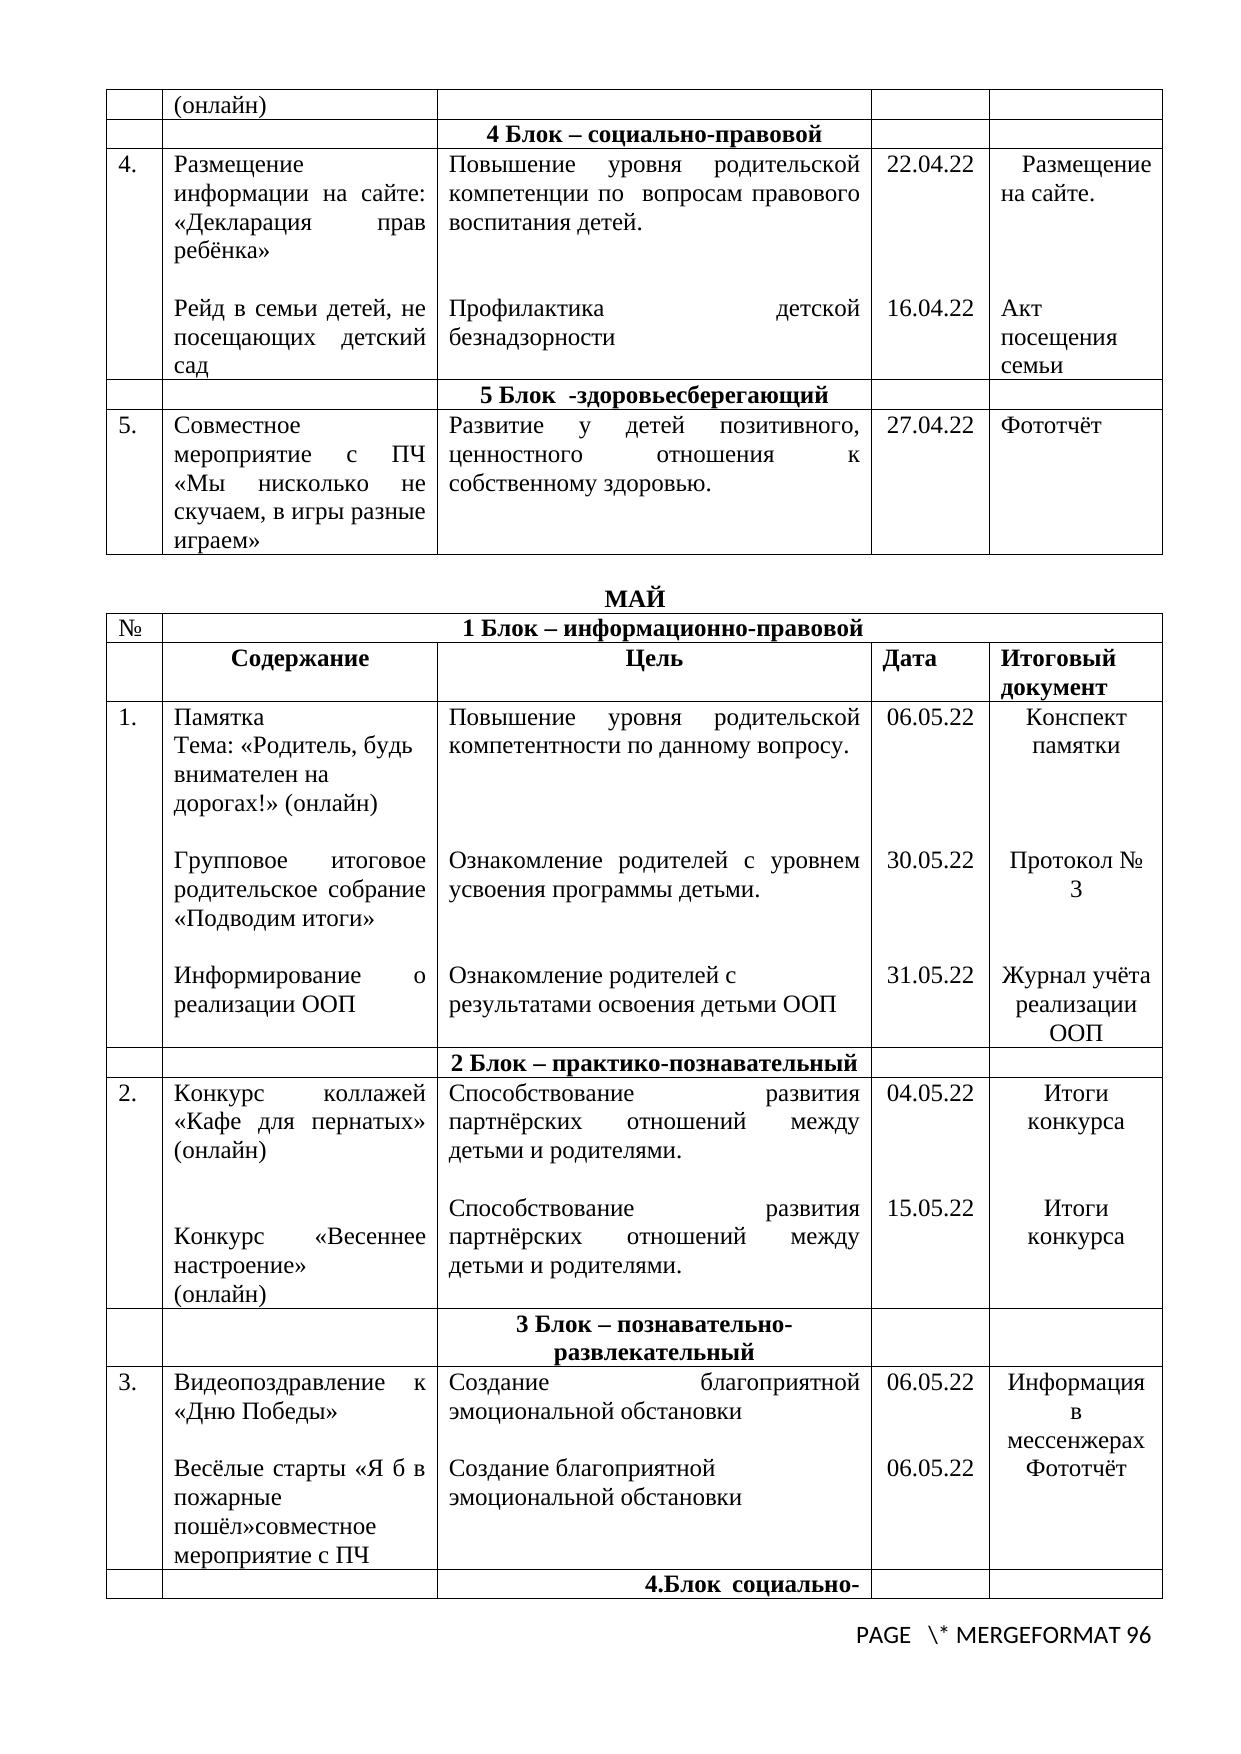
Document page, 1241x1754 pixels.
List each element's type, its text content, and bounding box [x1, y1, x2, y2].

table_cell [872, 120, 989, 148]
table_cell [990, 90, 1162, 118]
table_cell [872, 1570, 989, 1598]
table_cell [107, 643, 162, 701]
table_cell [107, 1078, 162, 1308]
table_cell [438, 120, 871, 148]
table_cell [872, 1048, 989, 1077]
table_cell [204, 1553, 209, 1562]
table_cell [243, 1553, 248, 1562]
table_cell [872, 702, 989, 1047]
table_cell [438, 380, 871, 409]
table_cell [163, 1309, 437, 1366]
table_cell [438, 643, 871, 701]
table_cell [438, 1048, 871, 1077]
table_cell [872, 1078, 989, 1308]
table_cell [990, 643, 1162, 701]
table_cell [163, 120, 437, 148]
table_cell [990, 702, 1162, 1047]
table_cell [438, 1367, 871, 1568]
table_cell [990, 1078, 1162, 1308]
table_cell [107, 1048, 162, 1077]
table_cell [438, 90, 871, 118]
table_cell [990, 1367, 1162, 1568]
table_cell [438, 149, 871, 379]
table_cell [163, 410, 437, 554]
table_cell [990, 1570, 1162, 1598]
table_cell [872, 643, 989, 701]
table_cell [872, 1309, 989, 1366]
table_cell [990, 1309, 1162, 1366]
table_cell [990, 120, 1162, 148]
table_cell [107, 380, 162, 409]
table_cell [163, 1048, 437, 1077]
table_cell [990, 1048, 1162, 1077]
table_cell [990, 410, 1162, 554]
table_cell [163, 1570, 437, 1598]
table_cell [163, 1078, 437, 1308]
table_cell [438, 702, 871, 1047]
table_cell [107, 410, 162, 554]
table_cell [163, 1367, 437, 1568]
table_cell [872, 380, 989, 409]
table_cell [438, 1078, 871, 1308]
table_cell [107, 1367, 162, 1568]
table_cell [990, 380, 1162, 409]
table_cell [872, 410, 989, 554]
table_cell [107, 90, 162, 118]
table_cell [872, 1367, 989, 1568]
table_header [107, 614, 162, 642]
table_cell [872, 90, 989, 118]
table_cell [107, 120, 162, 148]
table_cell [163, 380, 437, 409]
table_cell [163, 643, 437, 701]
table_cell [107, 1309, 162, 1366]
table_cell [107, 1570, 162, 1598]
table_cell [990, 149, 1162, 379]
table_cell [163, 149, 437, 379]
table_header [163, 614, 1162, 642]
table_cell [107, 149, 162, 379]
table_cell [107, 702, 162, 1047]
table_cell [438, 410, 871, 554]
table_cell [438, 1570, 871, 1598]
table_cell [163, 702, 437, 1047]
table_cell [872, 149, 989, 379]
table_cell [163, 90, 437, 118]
text МАЙ [118, 584, 1152, 612]
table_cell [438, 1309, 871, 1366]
